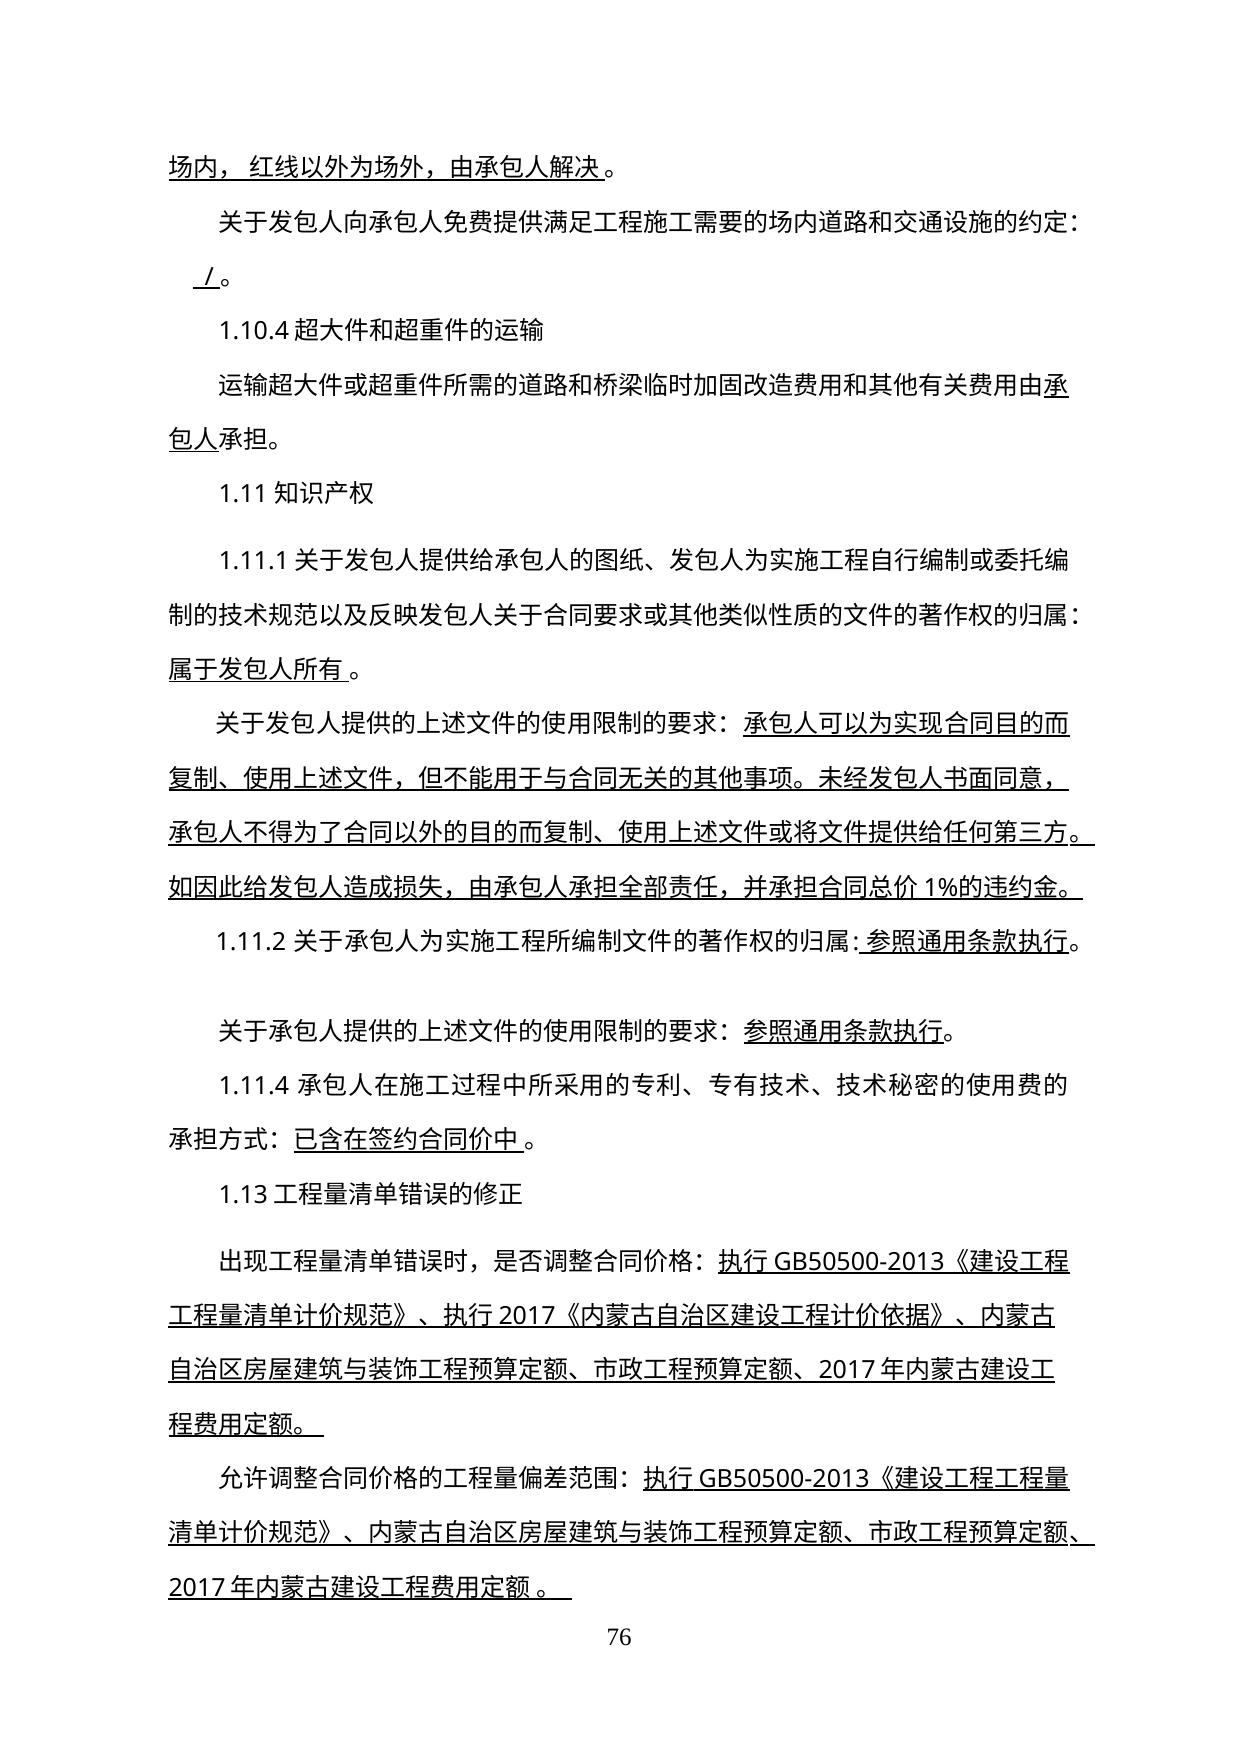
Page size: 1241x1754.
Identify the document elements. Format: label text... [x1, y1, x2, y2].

text 1.11.2 关于承包人为实施工程所编制文件的著作权的归属: 参照通用条款执行。 [168, 921, 1069, 998]
text 1.11.1关于发包人提供给承包人的图纸、发包人为实施工程自行编制或委托编制的技术规范以及反映发包人关于合同要求或其他类似性质的文件的著作权的归属：属于发包人所有 。 [168, 541, 1069, 686]
text 关于承包人提供的上述文件的使用限制的要求：参照通用条款执行。 [168, 1011, 1069, 1047]
text 运输超大件或超重件所需的道路和桥梁临时加固改造费用和其他有关费用由承包人承担。 [168, 365, 1069, 456]
text 1.10.4超大件和超重件的运输 [168, 311, 1069, 347]
text 1.11.4 承包人在施工过程中所采用的专利、专有技术、技术秘密的使用费的承担方式：已含在签约合同价中 。 [168, 1065, 1069, 1156]
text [168, 148, 1069, 184]
text 允许调整合同价格的工程量偏差范围：执行GB50500-2013《建设工程工程量清单计价规范》、内蒙古自治区房屋建筑与装饰工程预算定额、市政工程预算定额、2017年内蒙古建设工程费用定额 。 [168, 1458, 1069, 1603]
text 出现工程量清单错误时，是否调整合同价格：执行GB50500-2013《建设工程工程量清单计价规范》、执行2017《内蒙古自治区建设工程计价依据》、内蒙古自治区房屋建筑与装饰工程预算定额、市政工程预算定额、2017年内蒙古建设工程费用定额。 [168, 1241, 1069, 1440]
text 关于发包人向承包人免费提供满足工程施工需要的场内道路和交通设施的约定： / 。 [193, 202, 1069, 293]
text 1.13工程量清单错误的修正 [168, 1174, 1069, 1210]
text 1.11 知识产权 [168, 474, 1069, 510]
text 关于发包人提供的上述文件的使用限制的要求：承包人可以为实现合同目的而复制、使用上述文件，但不能用于与合同无关的其他事项。未经发包人书面同意，承包人不得为了合同以外的目的而复制、使用上述文件或将文件提供给任何第三方。如因此给发包人造成损失，由承包人承担全部责任，并承担合同总价1%的违约金。 [168, 704, 1069, 789]
text 关于发包人提供的上述文件的使用限制的要求：承包人可以为实现合同目的而复制、使用上述文件，但不能用于与合同无关的其他事项。未经发包人书面同意，承包人不得为了合同以外的目的而复制、使用上述文件或将文件提供给任何第三方。如因此给发包人造成损失，由承包人承担全部责任，并承担合同总价1%的违约金。 [168, 790, 1069, 898]
